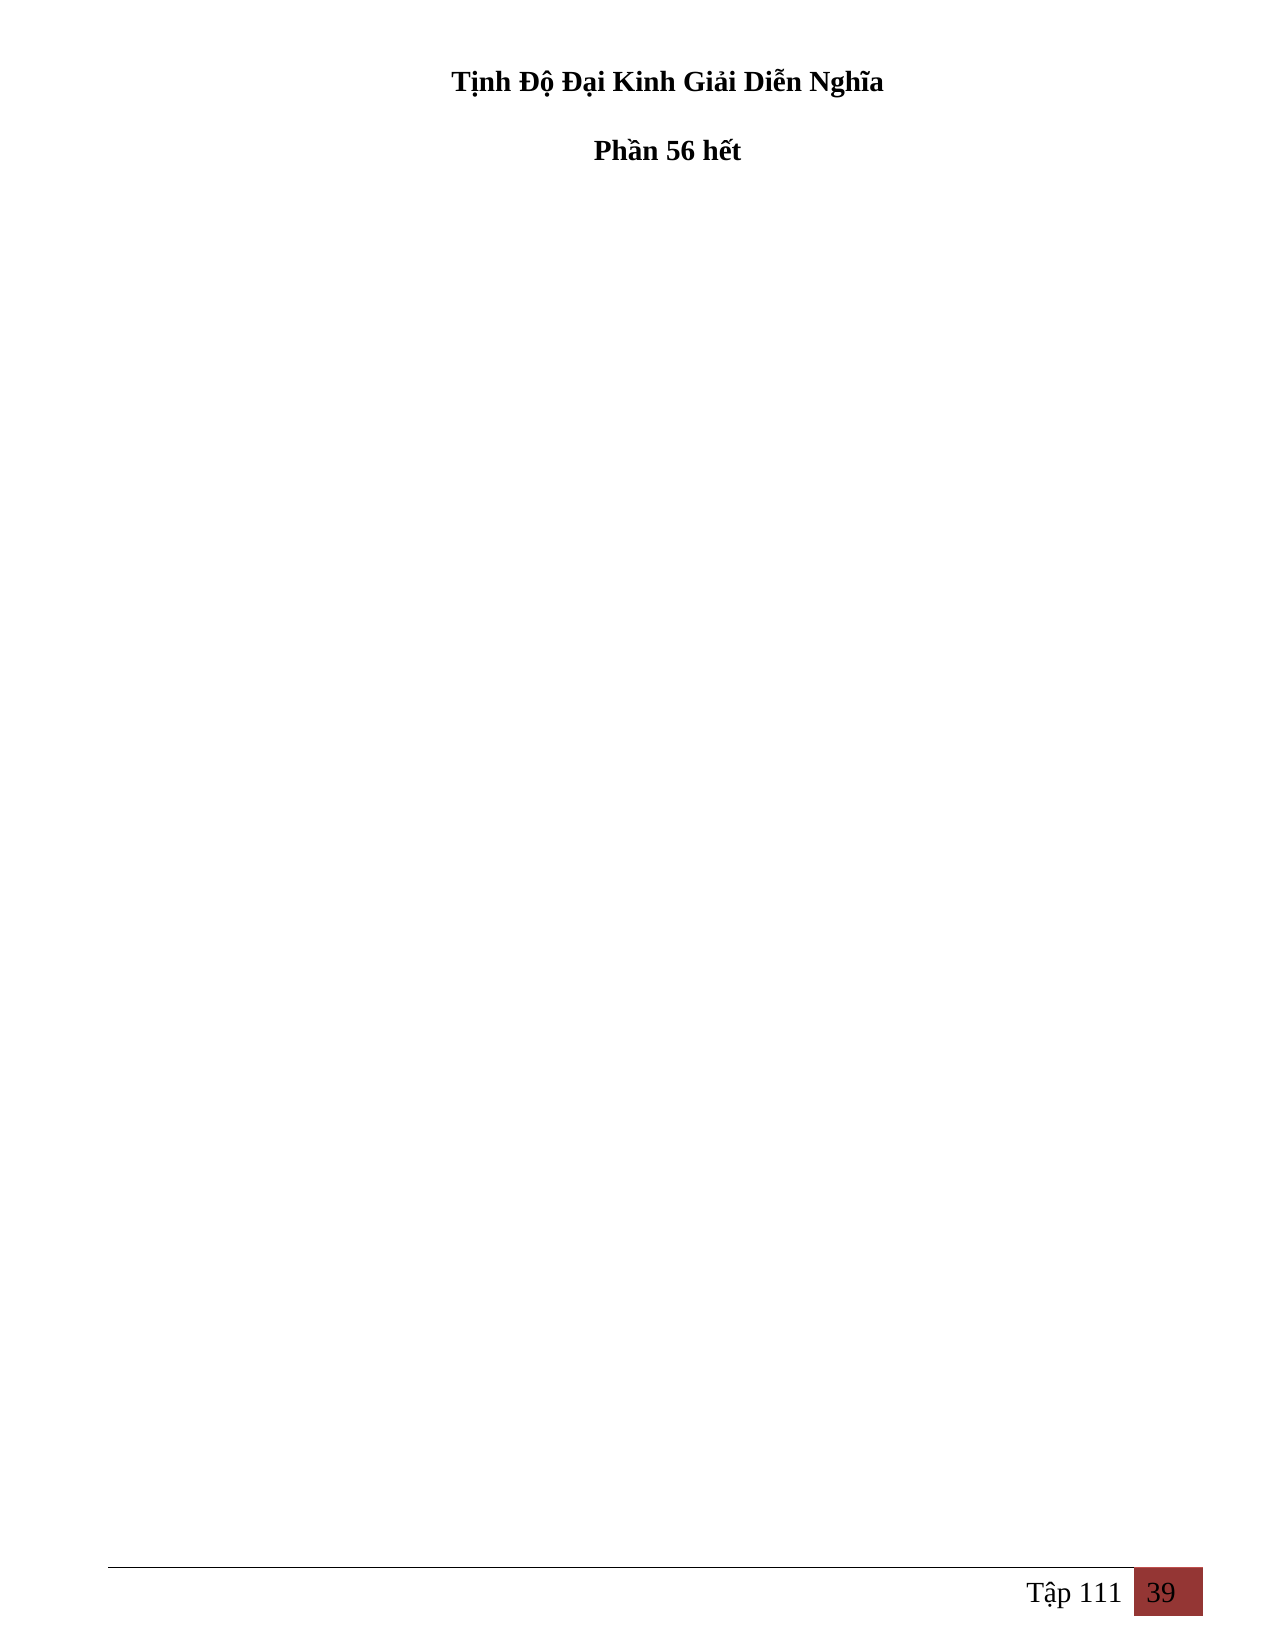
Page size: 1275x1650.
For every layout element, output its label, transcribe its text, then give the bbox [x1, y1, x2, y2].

text Phần 56 hết [120, 129, 1215, 168]
text Tịnh Độ Đại Kinh Giải Diễn Nghĩa [120, 60, 1215, 99]
